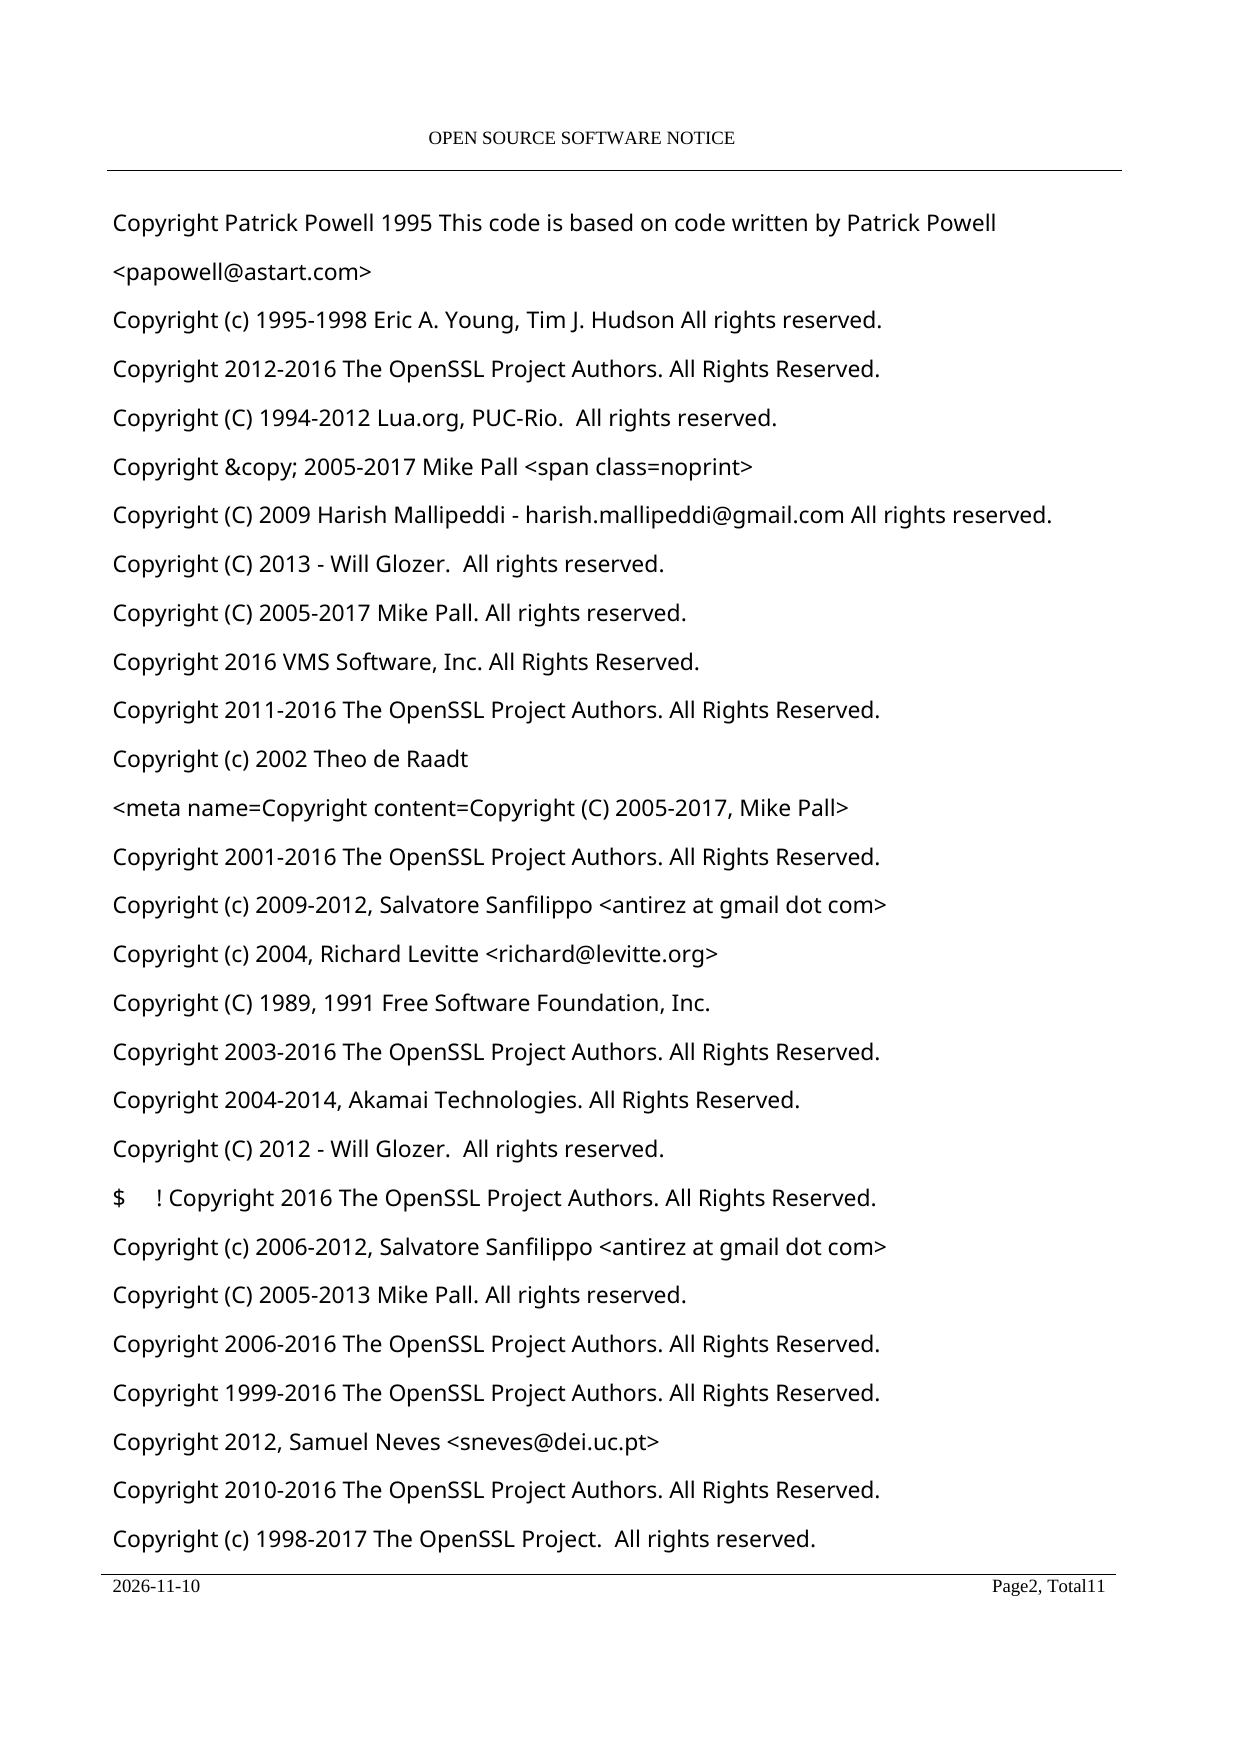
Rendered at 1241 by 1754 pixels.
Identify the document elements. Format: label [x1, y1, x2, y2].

text [112, 206, 1128, 1555]
